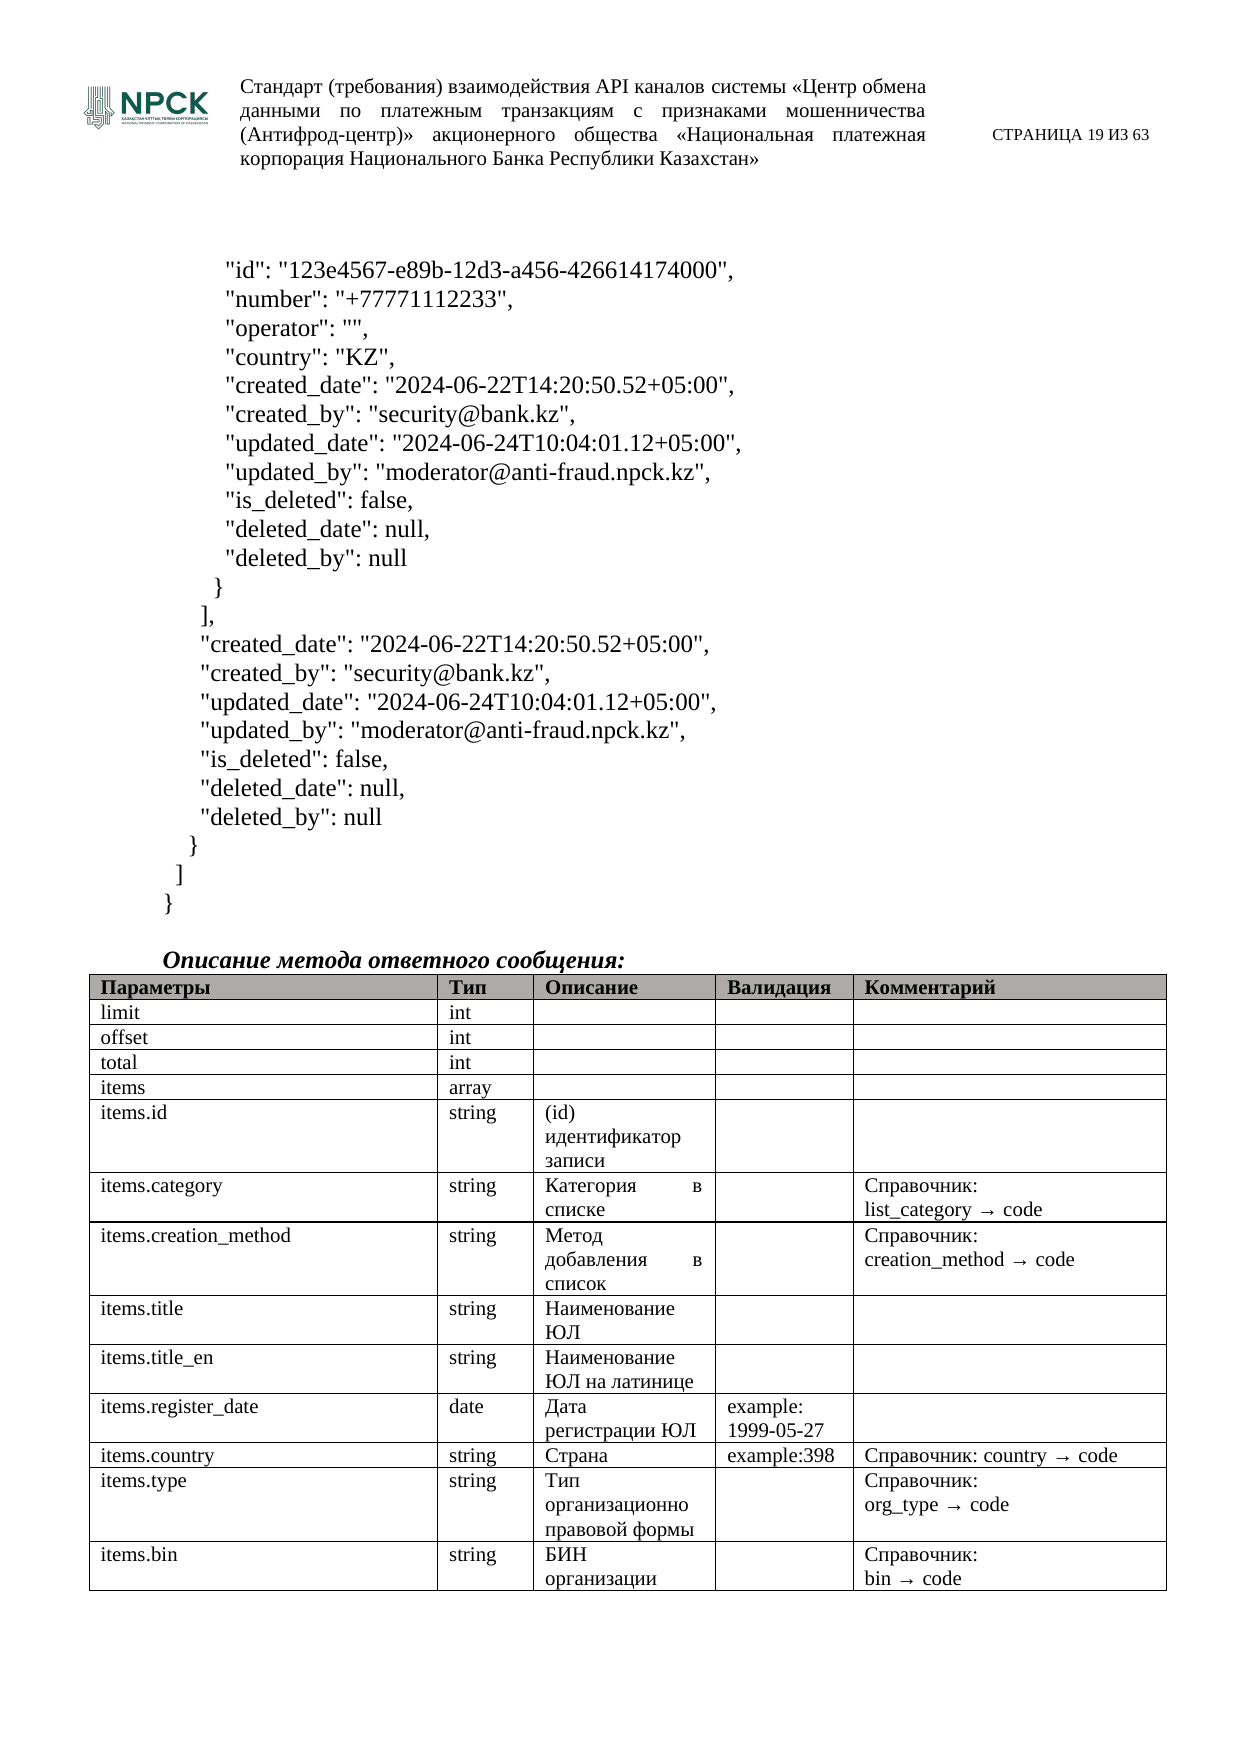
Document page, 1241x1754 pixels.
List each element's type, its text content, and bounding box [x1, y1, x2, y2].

table_cell Тип организационно правовой формы [534, 1468, 715, 1541]
text "created_by": "security@bank.kz", [89, 658, 1179, 687]
table_cell [854, 1394, 1166, 1442]
table_header Параметры [90, 975, 437, 999]
table_cell string [438, 1100, 533, 1172]
text "created_date": "2024-06-22T14:20:50.52+05:00", [89, 371, 1179, 399]
table_cell [716, 1100, 853, 1172]
text "deleted_by": null [89, 802, 1179, 831]
table_cell Справочник: bin → code [854, 1542, 1166, 1590]
table_cell [716, 1173, 853, 1221]
table_header Тип [438, 975, 533, 999]
table_cell Справочник: org_type → code [854, 1468, 1166, 1541]
text Описание метода ответного сообщения: [89, 945, 1179, 973]
table_cell [716, 1000, 853, 1024]
text } [89, 831, 1179, 859]
table_cell Страна [534, 1443, 715, 1467]
table_cell [854, 1100, 1166, 1172]
table_cell [854, 1075, 1166, 1099]
table_cell string [438, 1443, 533, 1467]
table_cell [534, 1000, 715, 1024]
table_cell string [438, 1296, 533, 1344]
table_cell items.title_en [90, 1345, 437, 1393]
table_cell [854, 1000, 1166, 1024]
table_cell string [438, 1173, 533, 1221]
table_cell Справочник: creation_method → code [854, 1223, 1166, 1295]
picture [77, 73, 215, 143]
text } [89, 888, 1179, 917]
table_cell [534, 1050, 715, 1074]
table_cell Наименование ЮЛ на латинице [534, 1345, 715, 1393]
table_cell Метод добавления в список [534, 1223, 715, 1295]
table_cell [854, 1296, 1166, 1344]
table_cell items.id [90, 1100, 437, 1172]
table_cell items.bin [90, 1542, 437, 1590]
table_cell [854, 1025, 1166, 1049]
text ], [89, 601, 1179, 629]
table_cell Справочник: list_category → code [854, 1173, 1166, 1221]
table_cell Категория в списке [534, 1173, 715, 1221]
table_cell items.category [90, 1173, 437, 1221]
table_cell [854, 1345, 1166, 1393]
table_cell [534, 1025, 715, 1049]
table_cell [716, 1025, 853, 1049]
table_header Комментарий [854, 975, 1166, 999]
table_cell [716, 1468, 853, 1541]
table_cell items.country [90, 1443, 437, 1467]
table_cell example:398 [716, 1443, 853, 1467]
text "id": "123e4567-e89b-12d3-a456-426614174000", [89, 256, 1179, 284]
table_cell string [438, 1468, 533, 1541]
table_cell items.title [90, 1296, 437, 1344]
table_cell items [90, 1075, 437, 1099]
text "updated_by": "moderator@anti-fraud.npck.kz", [89, 716, 1179, 744]
table_cell array [438, 1075, 533, 1099]
table_cell total [90, 1050, 437, 1074]
text "deleted_by": null [89, 543, 1179, 572]
text "deleted_date": null, [89, 514, 1179, 543]
table_cell [716, 1345, 853, 1393]
table_cell date [438, 1394, 533, 1442]
table_cell Справочник: country → code [854, 1443, 1166, 1467]
table_cell [716, 1296, 853, 1344]
text "updated_date": "2024-06-24T10:04:01.12+05:00", [89, 687, 1179, 716]
table_cell string [438, 1223, 533, 1295]
text "created_date": "2024-06-22T14:20:50.52+05:00", [89, 629, 1179, 658]
text "created_by": "security@bank.kz", [89, 399, 1179, 428]
table_cell items.register_date [90, 1394, 437, 1442]
text "number": "+77771112233", [89, 284, 1179, 313]
table_cell [534, 1075, 715, 1099]
text "deleted_date": null, [89, 773, 1179, 802]
text "country": "KZ", [89, 342, 1179, 371]
text "is_deleted": false, [89, 744, 1179, 773]
table_cell example: 1999-05-27 [716, 1394, 853, 1442]
table_cell БИН организации [534, 1542, 715, 1590]
table_cell limit [90, 1000, 437, 1024]
table_cell int [438, 1050, 533, 1074]
text ] [89, 859, 1179, 888]
table_header Валидация [716, 975, 853, 999]
text "is_deleted": false, [89, 486, 1179, 514]
table_cell (id) идентификатор записи [534, 1100, 715, 1172]
table_cell items.creation_method [90, 1223, 437, 1295]
table_cell int [438, 1025, 533, 1049]
table_cell [716, 1542, 853, 1590]
text "updated_date": "2024-06-24T10:04:01.12+05:00", [89, 428, 1179, 457]
table_cell [854, 1050, 1166, 1074]
text "operator": "", [89, 313, 1179, 342]
table_cell items.type [90, 1468, 437, 1541]
table_header Описание [534, 975, 715, 999]
table_cell string [438, 1542, 533, 1590]
table_cell string [438, 1345, 533, 1393]
table_cell int [438, 1000, 533, 1024]
text "updated_by": "moderator@anti-fraud.npck.kz", [89, 457, 1179, 486]
table_cell [716, 1075, 853, 1099]
table_cell [716, 1223, 853, 1295]
table_cell [716, 1050, 853, 1074]
text } [89, 572, 1179, 601]
table_cell Наименование ЮЛ [534, 1296, 715, 1344]
table_cell Дата регистрации ЮЛ [534, 1394, 715, 1442]
table_cell offset [90, 1025, 437, 1049]
